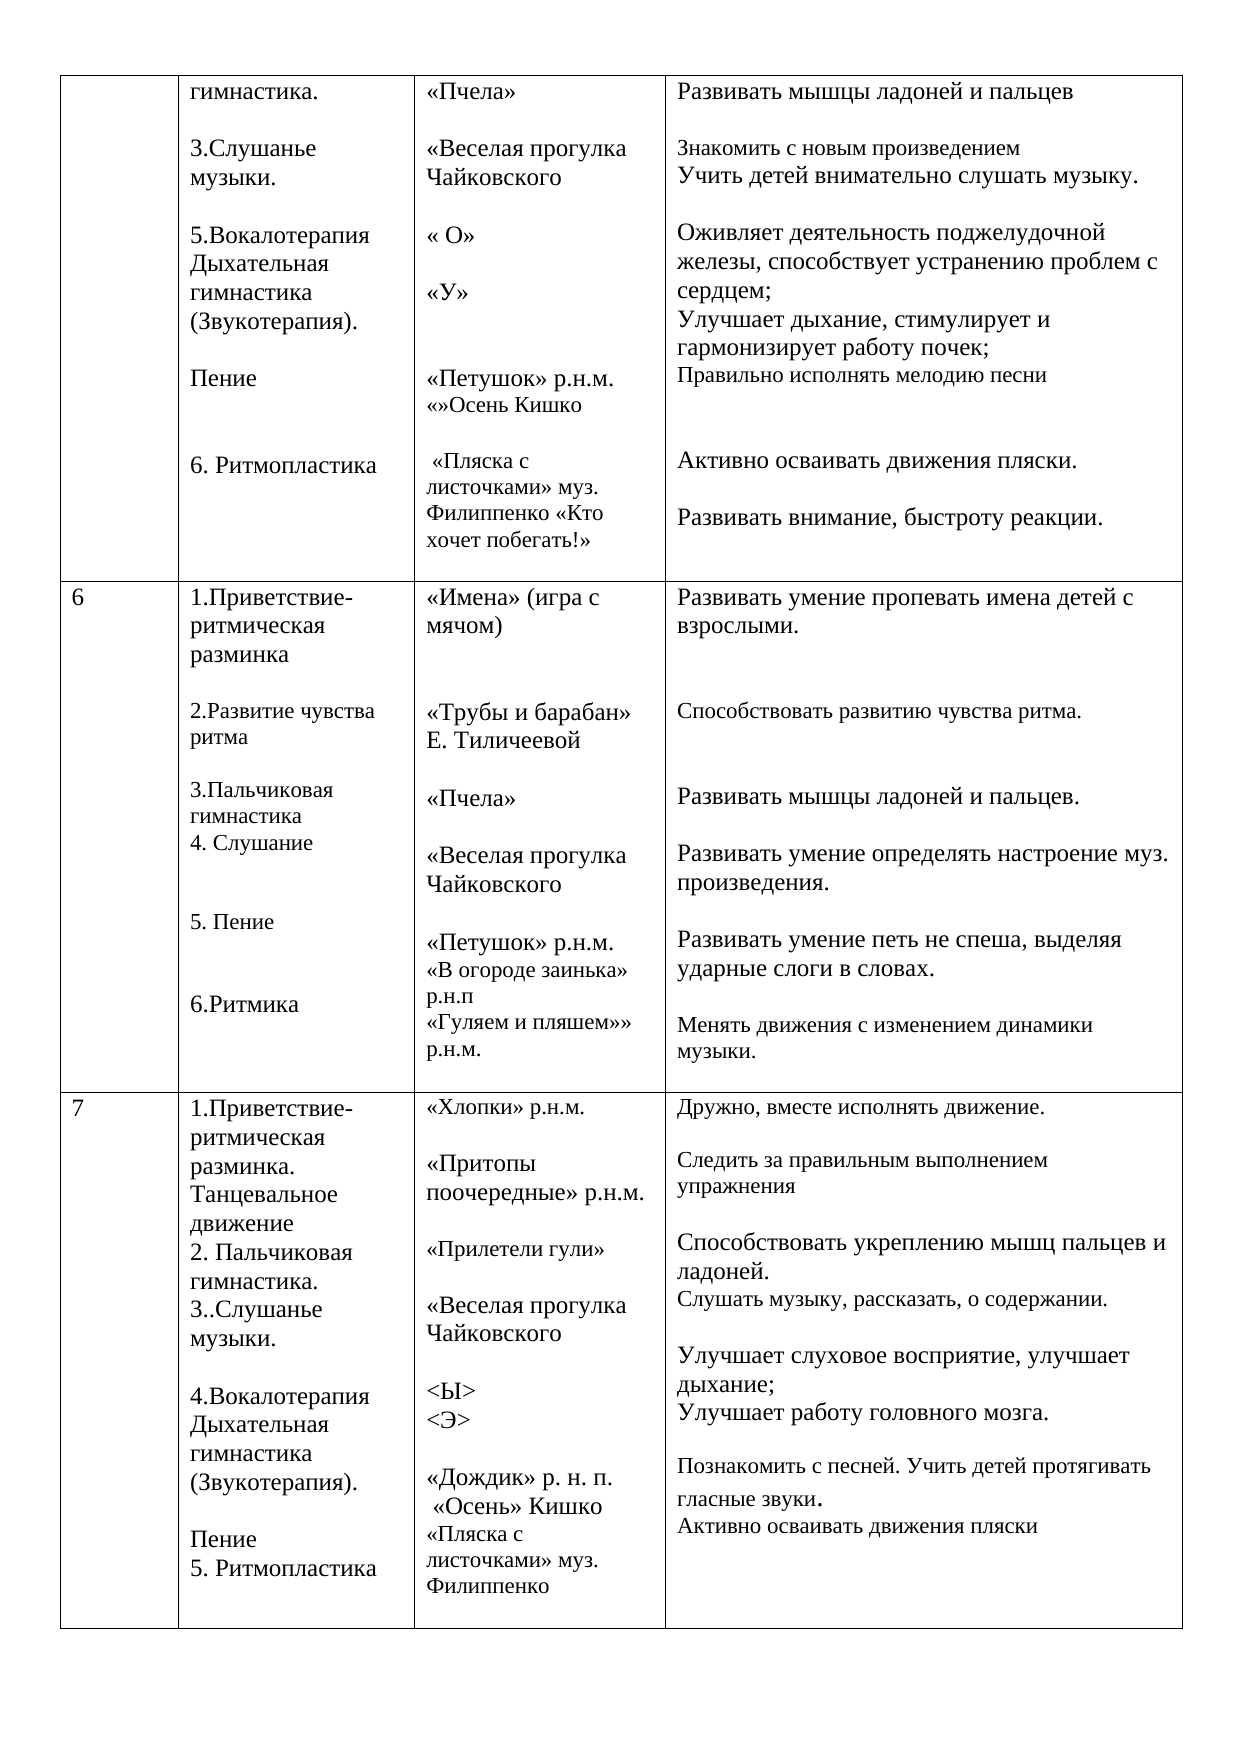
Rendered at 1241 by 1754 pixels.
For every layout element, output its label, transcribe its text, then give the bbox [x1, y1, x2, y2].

table_cell Дружно, вместе исполнять движение. Следить за правильным выполнением упражнения Способствовать укреплению мышц пальцев и ладоней. Слушать музыку, рассказать, о содержании. Улучшает слуховое восприятие, улучшает дыхание; Улучшает работу головного мозга. Познакомить с песней. Учить детей протягивать гласные звуки. Активно осваивать движения пляски [666, 1093, 1182, 1627]
table_cell 7 [61, 1093, 178, 1627]
table_cell «Хлопки» р.н.м. «Притопы поочередные» р.н.м. «Прилетели гули» «Веселая прогулка Чайковского <Ы> <Э> «Дождик» р. н. п. «Осень» Кишко «Пляска с листочками» муз. Филиппенко [415, 1093, 665, 1627]
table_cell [415, 76, 665, 581]
table_cell 6 [61, 582, 178, 1092]
table_cell «Имена» (игра с мячом) «Трубы и барабан» Е. Тиличеевой «Пчела» «Веселая прогулка Чайковского «Петушок» р.н.м. «В огороде заинька» р.н.п «Гуляем и пляшем»» р.н.м. [415, 582, 665, 1092]
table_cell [666, 76, 1182, 581]
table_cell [179, 76, 414, 581]
table_cell 1.Приветствие- ритмическая разминка. Танцевальное движение 2. Пальчиковая гимнастика. 3..Слушанье музыки. 4.Вокалотерапия Дыхательная гимнастика (Звукотерапия). Пение 5. Ритмопластика [179, 1093, 414, 1627]
table_cell Развивать умение пропевать имена детей с взрослыми. Способствовать развитию чувства ритма. Развивать мышцы ладоней и пальцев. Развивать умение определять настроение муз. произведения. Развивать умение петь не спеша, выделяя ударные слоги в словах. Менять движения с изменением динамики музыки. [666, 582, 1182, 1092]
table_cell 5 [61, 76, 178, 581]
table_cell 1.Приветствие- ритмическая разминка 2.Развитие чувства ритма 3.Пальчиковая гимнастика 4. Слушание 5. Пение 6.Ритмика [179, 582, 414, 1092]
